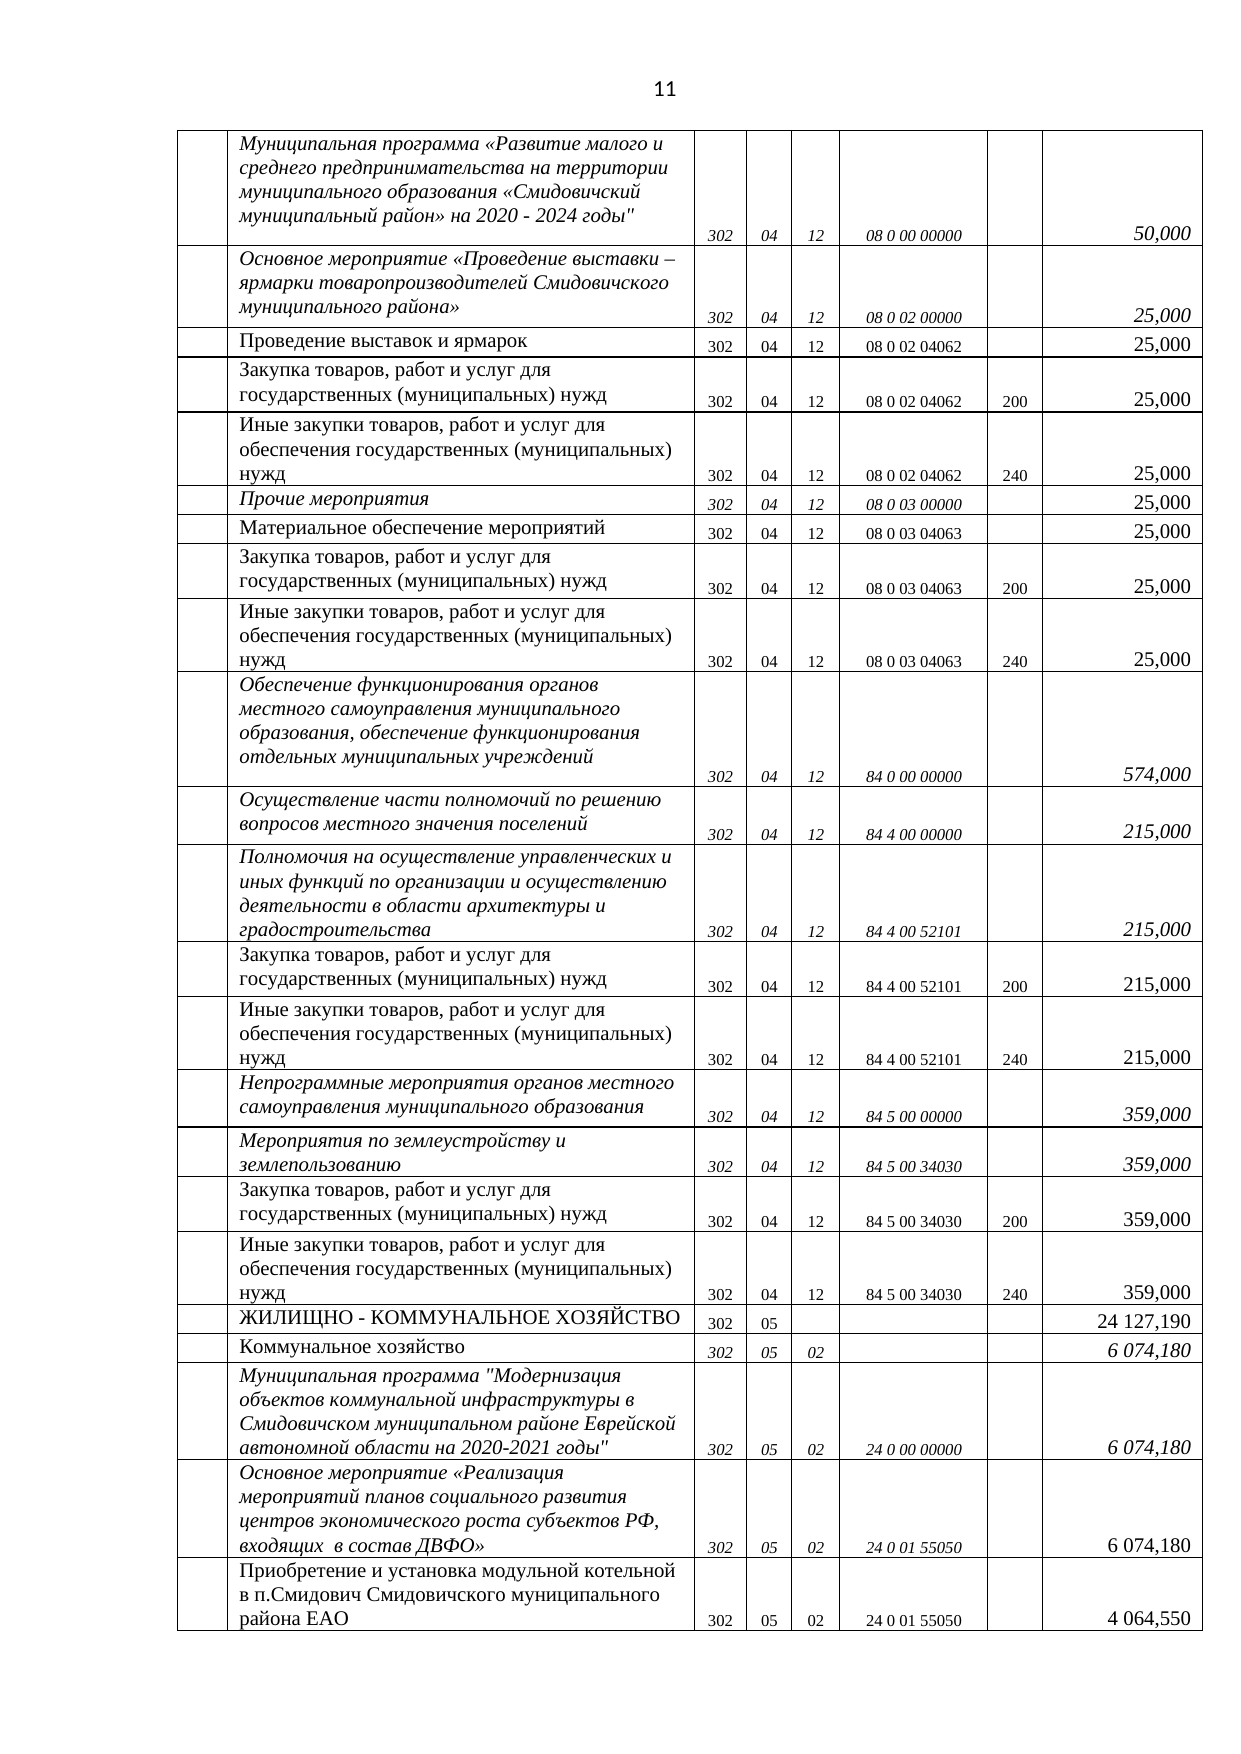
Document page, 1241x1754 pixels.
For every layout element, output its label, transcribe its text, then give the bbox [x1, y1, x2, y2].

table_cell 84 5 00 34030 [840, 1177, 987, 1231]
table_cell 25,000 [1043, 358, 1202, 411]
table_cell Основное мероприятие «Проведение выставки – ярмарки товаропроизводителей Смидовичского муниципального района» [228, 246, 694, 327]
table_cell [178, 997, 227, 1069]
table_cell 215,000 [1043, 942, 1202, 996]
table_cell 302 [695, 246, 746, 327]
table_cell 215,000 [1043, 787, 1202, 843]
table_cell 6 074,180 [1043, 1363, 1202, 1459]
table_cell 04 [747, 1177, 791, 1231]
table_cell 359,000 [1043, 1177, 1202, 1231]
table_cell [988, 672, 1042, 786]
table_cell 302 [695, 131, 746, 245]
table_cell [988, 1305, 1042, 1333]
table_cell 04 [747, 1128, 791, 1176]
table_cell 04 [747, 413, 791, 484]
table_cell 302 [695, 599, 746, 671]
table_cell 240 [988, 599, 1042, 671]
table_cell [988, 328, 1042, 356]
table_cell 08 0 02 04062 [840, 358, 987, 411]
table_cell [178, 845, 227, 941]
table_cell 04 [747, 544, 791, 598]
table_cell 12 [792, 997, 839, 1069]
table_cell 84 5 00 00000 [840, 1070, 987, 1126]
table_cell Осуществление части полномочий по решению вопросов местного значения поселений [228, 787, 694, 843]
table_cell 84 4 00 52101 [840, 942, 987, 996]
table_cell 4 064,550 [1043, 1558, 1202, 1630]
table_cell 215,000 [1043, 997, 1202, 1069]
table_cell 359,000 [1043, 1232, 1202, 1304]
table_cell 12 [792, 599, 839, 671]
table_cell [178, 358, 227, 411]
table_cell [178, 787, 227, 843]
table_cell 12 [792, 672, 839, 786]
table_cell [988, 1558, 1042, 1630]
table_cell [840, 1305, 987, 1333]
table_cell [988, 1460, 1042, 1557]
table_cell Мероприятия по землеустройству и землепользованию [228, 1128, 694, 1176]
table_cell [178, 1177, 227, 1231]
table_cell 302 [695, 1363, 746, 1459]
table_cell 200 [988, 942, 1042, 996]
table_cell 04 [747, 942, 791, 996]
table_cell [178, 942, 227, 996]
table_cell [178, 1334, 227, 1362]
table_cell 12 [792, 1070, 839, 1126]
table_cell [178, 1128, 227, 1176]
table_cell 12 [792, 787, 839, 843]
table_cell [988, 1070, 1042, 1126]
table_cell 02 [792, 1334, 839, 1362]
table_cell Закупка товаров, работ и услуг для государственных (муниципальных) нужд [228, 358, 694, 411]
table_cell Проведение выставок и ярмарок [228, 328, 694, 356]
table_cell 12 [792, 358, 839, 411]
table_cell 574,000 [1043, 672, 1202, 786]
table_cell 302 [695, 1558, 746, 1630]
table_cell 05 [747, 1363, 791, 1459]
table_cell 12 [792, 486, 839, 514]
table_cell 84 4 00 00000 [840, 787, 987, 843]
table_cell 240 [988, 1232, 1042, 1304]
table_cell 302 [695, 1232, 746, 1304]
table_cell 302 [695, 1460, 746, 1557]
table_cell [178, 1363, 227, 1459]
table_cell 302 [695, 672, 746, 786]
table_cell 12 [792, 413, 839, 484]
table_cell 12 [792, 1128, 839, 1176]
table_cell 04 [747, 787, 791, 843]
table_cell [988, 787, 1042, 843]
table_cell 302 [695, 544, 746, 598]
table_cell ЖИЛИЩНО - КОММУНАЛЬНОЕ ХОЗЯЙСТВО [228, 1305, 694, 1333]
table_cell 04 [747, 486, 791, 514]
table_cell 302 [695, 1070, 746, 1126]
table_cell 12 [792, 131, 839, 245]
table_cell [988, 845, 1042, 941]
table_cell 25,000 [1043, 413, 1202, 484]
table_cell Материальное обеспечение мероприятий [228, 515, 694, 543]
table_cell [988, 246, 1042, 327]
table_cell 6 074,180 [1043, 1460, 1202, 1557]
table_cell 04 [747, 246, 791, 327]
table_cell 50,000 [1043, 131, 1202, 245]
table_cell [988, 515, 1042, 543]
table_cell [988, 1363, 1042, 1459]
table_cell [840, 1334, 987, 1362]
table_cell 302 [695, 1128, 746, 1176]
table_cell 302 [695, 787, 746, 843]
table_cell 84 5 00 34030 [840, 1232, 987, 1304]
table_cell 302 [695, 328, 746, 356]
table_cell [178, 328, 227, 356]
table_cell [988, 1334, 1042, 1362]
table_cell Непрограммные мероприятия органов местного самоуправления муниципального образования [228, 1070, 694, 1126]
table_cell 05 [747, 1334, 791, 1362]
table_cell Иные закупки товаров, работ и услуг для обеспечения государственных (муниципальных) нужд [228, 413, 694, 484]
table_cell [178, 413, 227, 484]
table_cell [178, 486, 227, 514]
table_cell 04 [747, 672, 791, 786]
table_cell Обеспечение функционирования органов местного самоуправления муниципального образования, обеспечение функционирования отдельных муниципальных учреждений [228, 672, 694, 786]
table_cell Иные закупки товаров, работ и услуг для обеспечения государственных (муниципальных) нужд [228, 997, 694, 1069]
table_cell 08 0 02 00000 [840, 246, 987, 327]
table_cell 04 [747, 1070, 791, 1126]
table_cell 302 [695, 515, 746, 543]
table_cell 08 0 00 00000 [840, 131, 987, 245]
table_cell 302 [695, 942, 746, 996]
table_cell 240 [988, 997, 1042, 1069]
table_cell Коммунальное хозяйство [228, 1334, 694, 1362]
table_cell 302 [695, 1334, 746, 1362]
table_cell 84 0 00 00000 [840, 672, 987, 786]
table_cell 25,000 [1043, 328, 1202, 356]
table_cell 08 0 02 04062 [840, 413, 987, 484]
table_cell 84 5 00 34030 [840, 1128, 987, 1176]
table_cell [792, 1305, 839, 1333]
table_cell 24 0 01 55050 [840, 1558, 987, 1630]
table_cell [178, 515, 227, 543]
table_cell 12 [792, 328, 839, 356]
table_cell 25,000 [1043, 544, 1202, 598]
table_cell 25,000 [1043, 599, 1202, 671]
table_cell [178, 246, 227, 327]
table_cell 12 [792, 544, 839, 598]
table_cell 05 [747, 1305, 791, 1333]
table_cell 25,000 [1043, 246, 1202, 327]
table_cell Полномочия на осуществление управленческих и иных функций по организации и осуществлению деятельности в области архитектуры и градостроительства [228, 845, 694, 941]
table_cell Иные закупки товаров, работ и услуг для обеспечения государственных (муниципальных) нужд [228, 599, 694, 671]
table_cell 302 [695, 358, 746, 411]
table_cell 04 [747, 358, 791, 411]
table_cell 6 074,180 [1043, 1334, 1202, 1362]
table_cell 04 [747, 845, 791, 941]
table_cell 05 [747, 1558, 791, 1630]
table_cell 200 [988, 358, 1042, 411]
table_cell 200 [988, 1177, 1042, 1231]
table_cell 302 [695, 1305, 746, 1333]
table_cell Закупка товаров, работ и услуг для государственных (муниципальных) нужд [228, 1177, 694, 1231]
table_cell 05 [747, 1460, 791, 1557]
table_cell 02 [792, 1363, 839, 1459]
table_cell 84 4 00 52101 [840, 997, 987, 1069]
table_cell 215,000 [1043, 845, 1202, 941]
table_cell 302 [695, 486, 746, 514]
table_cell [988, 131, 1042, 245]
table_cell 08 0 02 04062 [840, 328, 987, 356]
table_cell 08 0 03 00000 [840, 486, 987, 514]
table_cell Закупка товаров, работ и услуг для государственных (муниципальных) нужд [228, 942, 694, 996]
table_cell Основное мероприятие «Реализация мероприятий планов социального развития центров экономического роста субъектов РФ, входящих в состав ДВФО» [228, 1460, 694, 1557]
table_cell 302 [695, 1177, 746, 1231]
table_cell [178, 544, 227, 598]
table_cell Прочие мероприятия [228, 486, 694, 514]
table_cell [178, 1305, 227, 1333]
table_cell 08 0 03 04063 [840, 544, 987, 598]
table_cell 12 [792, 1232, 839, 1304]
table_cell 04 [747, 328, 791, 356]
table_cell [988, 1128, 1042, 1176]
table_cell 12 [792, 1177, 839, 1231]
table_cell [178, 599, 227, 671]
table_cell 359,000 [1043, 1128, 1202, 1176]
table_cell [178, 1232, 227, 1304]
table_cell 12 [792, 515, 839, 543]
table_cell 04 [747, 1232, 791, 1304]
table_cell [178, 1460, 227, 1557]
table_cell 24 0 01 55050 [840, 1460, 987, 1557]
table_cell 84 4 00 52101 [840, 845, 987, 941]
table_cell [988, 486, 1042, 514]
table_cell 04 [747, 997, 791, 1069]
table_cell [178, 131, 227, 245]
table_cell 240 [988, 413, 1042, 484]
table_cell 25,000 [1043, 486, 1202, 514]
table_cell 302 [695, 413, 746, 484]
table_cell 04 [747, 599, 791, 671]
table_cell 04 [747, 131, 791, 245]
table_cell [178, 672, 227, 786]
table_cell 12 [792, 942, 839, 996]
table_cell 08 0 03 04063 [840, 599, 987, 671]
table_cell 12 [792, 845, 839, 941]
table_cell 02 [792, 1558, 839, 1630]
table_cell 04 [747, 515, 791, 543]
table_cell 25,000 [1043, 515, 1202, 543]
table_cell Закупка товаров, работ и услуг для государственных (муниципальных) нужд [228, 544, 694, 598]
table_cell 24 127,190 [1043, 1305, 1202, 1333]
table_cell Приобретение и установка модульной котельной в п.Смидович Смидовичского муниципального района ЕАО [228, 1558, 694, 1630]
table_cell 08 0 03 04063 [840, 515, 987, 543]
table_cell 200 [988, 544, 1042, 598]
table_cell 359,000 [1043, 1070, 1202, 1126]
table_cell Иные закупки товаров, работ и услуг для обеспечения государственных (муниципальных) нужд [228, 1232, 694, 1304]
table_cell 24 0 00 00000 [840, 1363, 987, 1459]
table_cell [178, 1558, 227, 1630]
table_cell 12 [792, 246, 839, 327]
table_cell 02 [792, 1460, 839, 1557]
table_cell 302 [695, 845, 746, 941]
table_cell Муниципальная программа "Модернизация объектов коммунальной инфраструктуры в Смидовичском муниципальном районе Еврейской автономной области на 2020-2021 годы" [228, 1363, 694, 1459]
table_cell [178, 1070, 227, 1126]
table_cell Муниципальная программа «Развитие малого и среднего предпринимательства на территории муниципального образования «Смидовичский муниципальный район» на 2020 - 2024 годы" [228, 131, 694, 245]
table_cell 302 [695, 997, 746, 1069]
